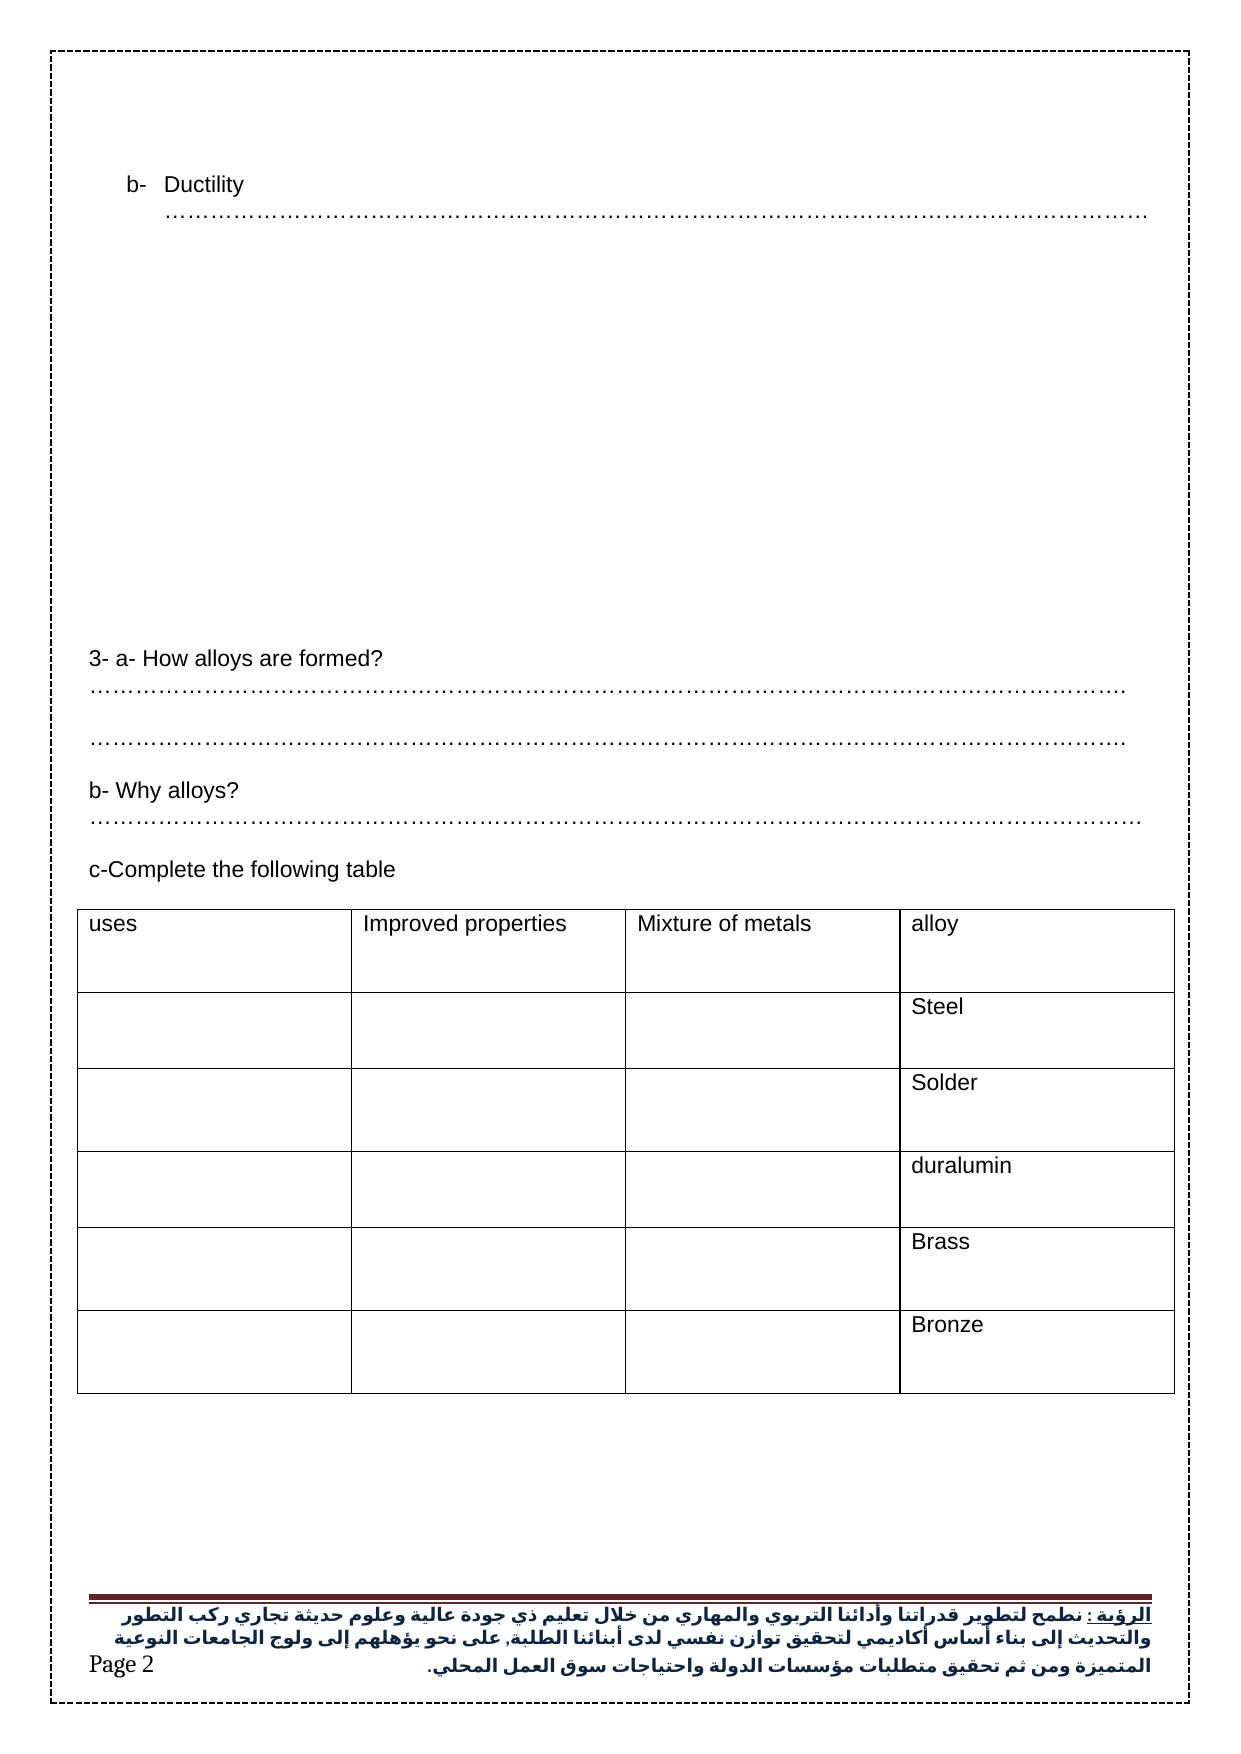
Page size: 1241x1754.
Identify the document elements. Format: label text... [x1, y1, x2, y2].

table_cell [352, 1152, 625, 1227]
table_header Mixture of metals [626, 910, 899, 992]
table_cell [352, 1069, 625, 1151]
list 3- a- How alloys are formed? [89, 645, 1152, 672]
table_cell [626, 1311, 899, 1393]
table_cell [352, 1228, 625, 1310]
table_cell [352, 1311, 625, 1393]
list ………………………………………………………………………………………………………………………. [89, 724, 1152, 751]
list b- Why alloys? [89, 777, 1152, 803]
table_cell [78, 1228, 351, 1310]
table_cell [626, 993, 899, 1068]
table_cell Bronze [901, 1311, 1174, 1393]
table_header Improved properties [352, 910, 625, 992]
table_cell Solder [901, 1069, 1174, 1151]
table_cell duralumin [901, 1152, 1174, 1227]
table_header alloy [901, 910, 1174, 992]
table_cell [352, 993, 625, 1068]
table_cell [78, 1311, 351, 1393]
table_cell [78, 1069, 351, 1151]
table_cell [78, 993, 351, 1068]
list Ductility [126, 171, 1152, 197]
list ………………………………………………………………………………………………………………… [164, 197, 1152, 223]
table_cell Brass [901, 1228, 1174, 1310]
table_header uses [78, 910, 351, 992]
table_cell [626, 1228, 899, 1310]
table_cell Steel [901, 993, 1174, 1068]
list ………………………………………………………………………………………………………………………. [89, 672, 1152, 698]
list ………………………………………………………………………………………………………………………… [89, 803, 1152, 830]
table_cell [78, 1152, 351, 1227]
table_cell [626, 1069, 899, 1151]
table_cell [626, 1152, 899, 1227]
list c-Complete the following table [89, 856, 1152, 882]
